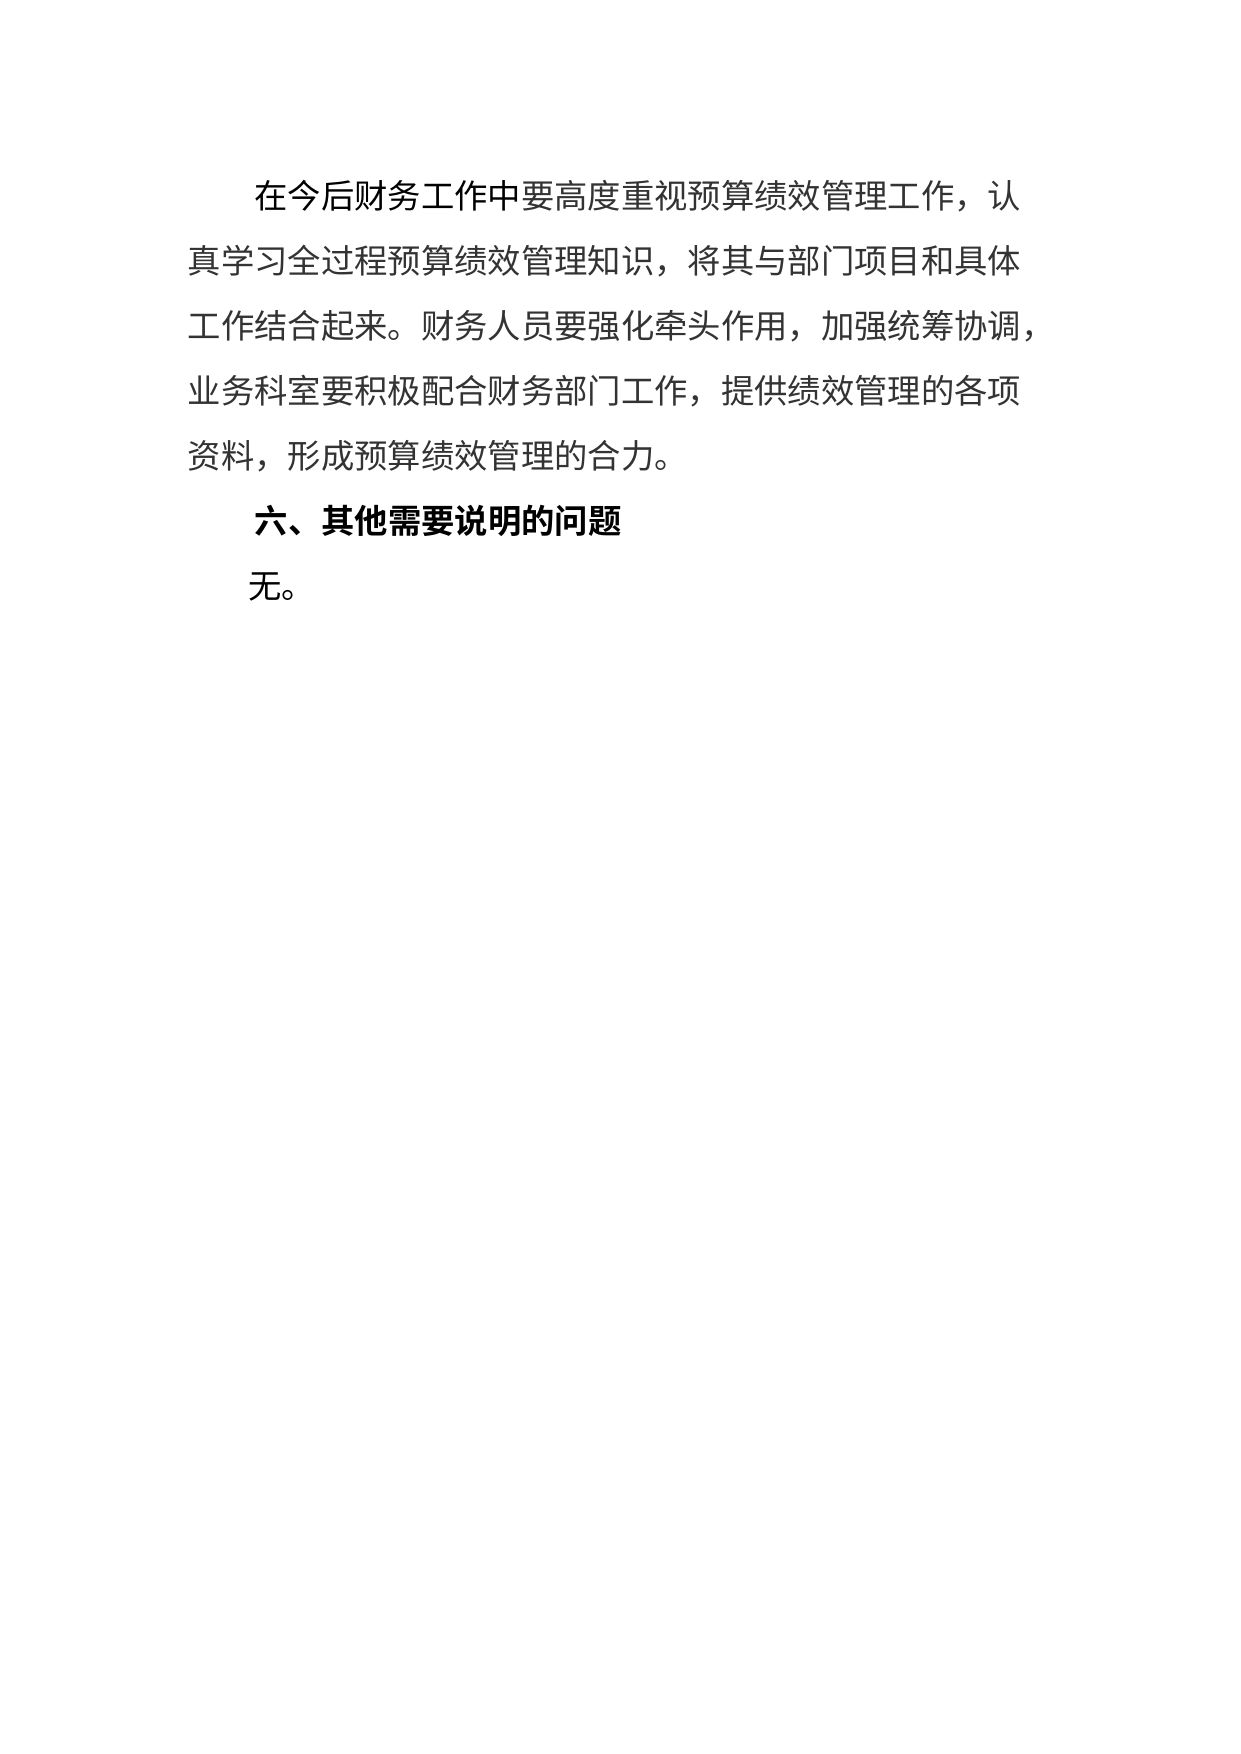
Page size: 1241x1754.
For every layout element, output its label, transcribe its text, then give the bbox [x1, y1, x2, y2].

text 在今后财务工作中要高度重视预算绩效管理工作，认真学习全过程预算绩效管理知识，将其与部门项目和具体工作结合起来。财务人员要强化牵头作用，加强统筹协调，业务科室要积极配合财务部门工作，提供绩效管理的各项资料，形成预算绩效管理的合力。 [187, 162, 1053, 487]
text 无。 [187, 552, 1053, 617]
text 六、其他需要说明的问题 [187, 487, 1053, 552]
